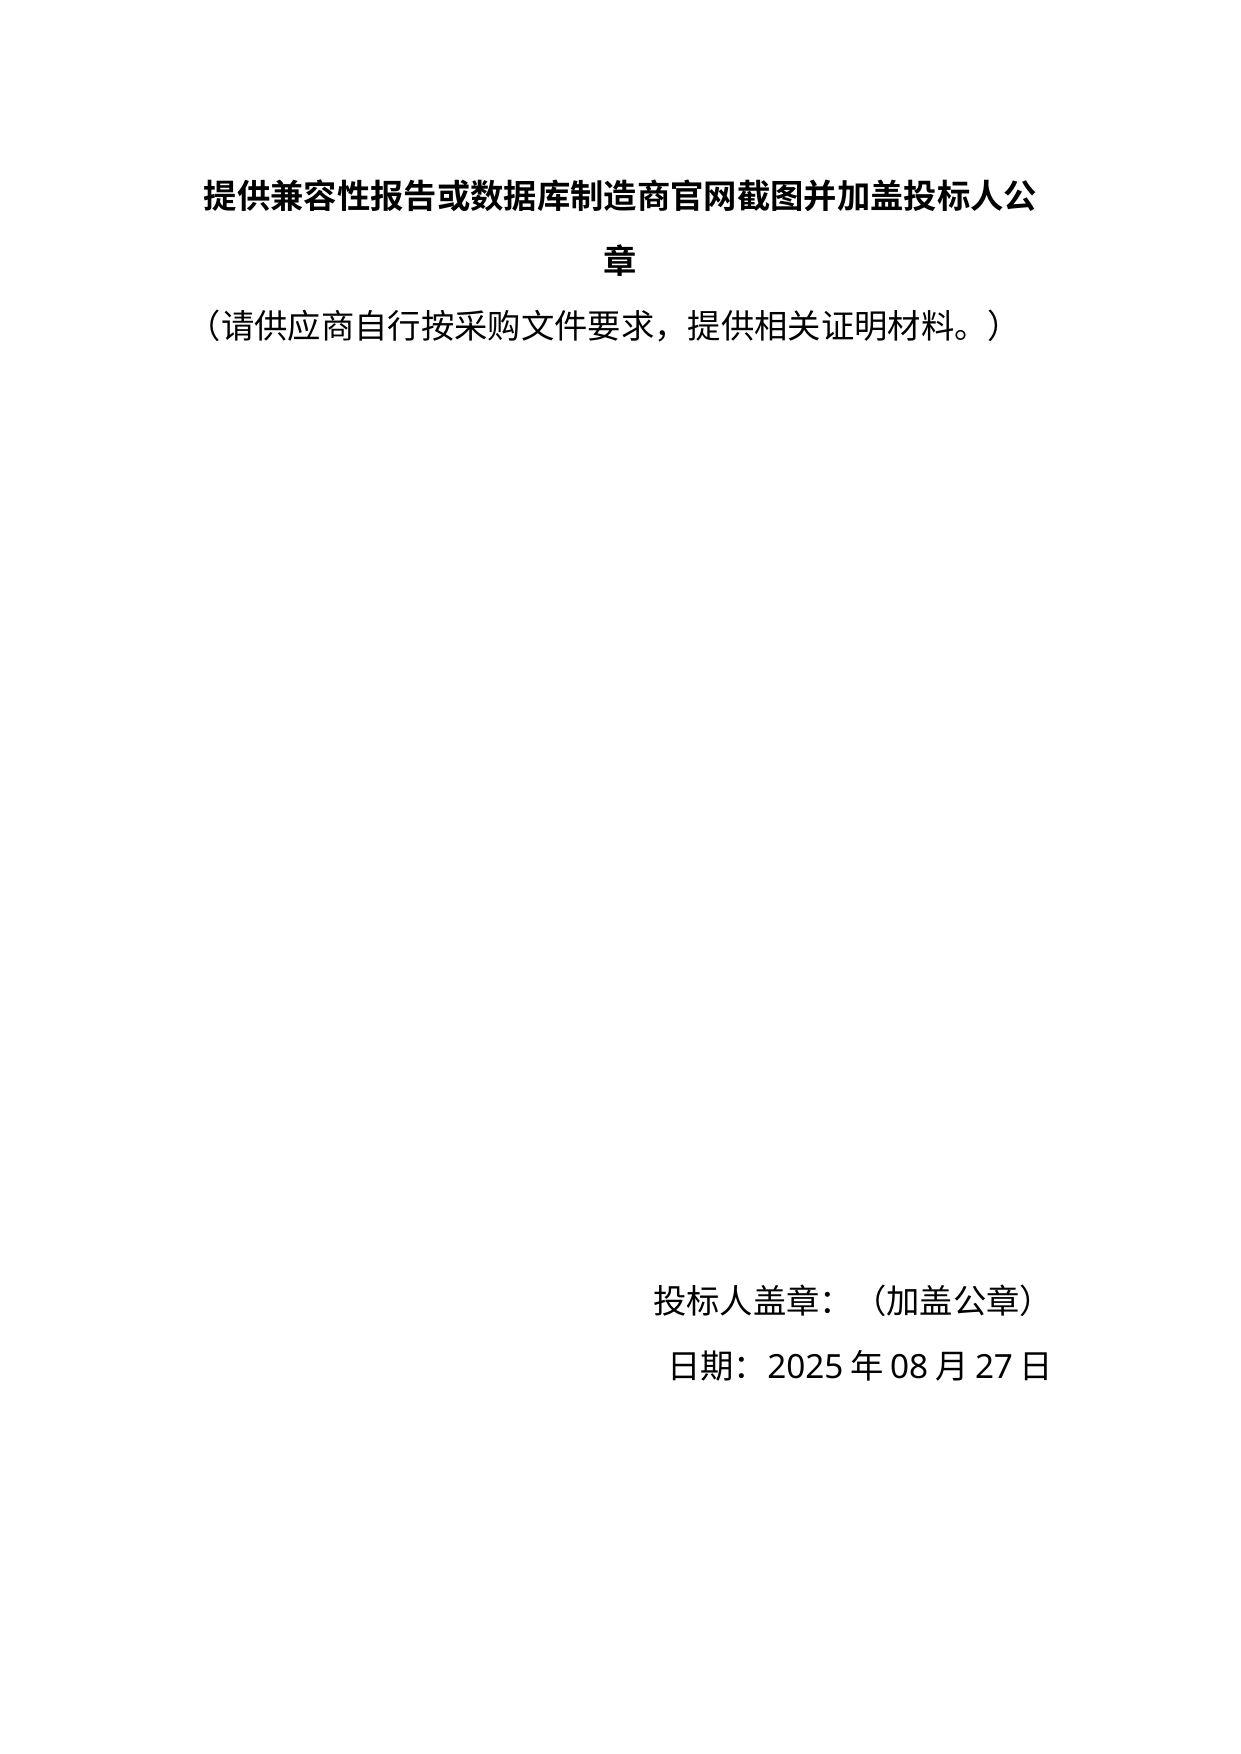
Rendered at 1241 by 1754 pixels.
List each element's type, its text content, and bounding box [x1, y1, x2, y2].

subtitle 日期：2025年08月27日 [187, 1332, 1053, 1397]
text 提供兼容性报告或数据库制造商官网截图并加盖投标人公章 [187, 162, 1053, 292]
subtitle 投标人盖章：（加盖公章） [187, 1267, 1053, 1332]
text （请供应商自行按采购文件要求，提供相关证明材料。） [187, 292, 1053, 357]
